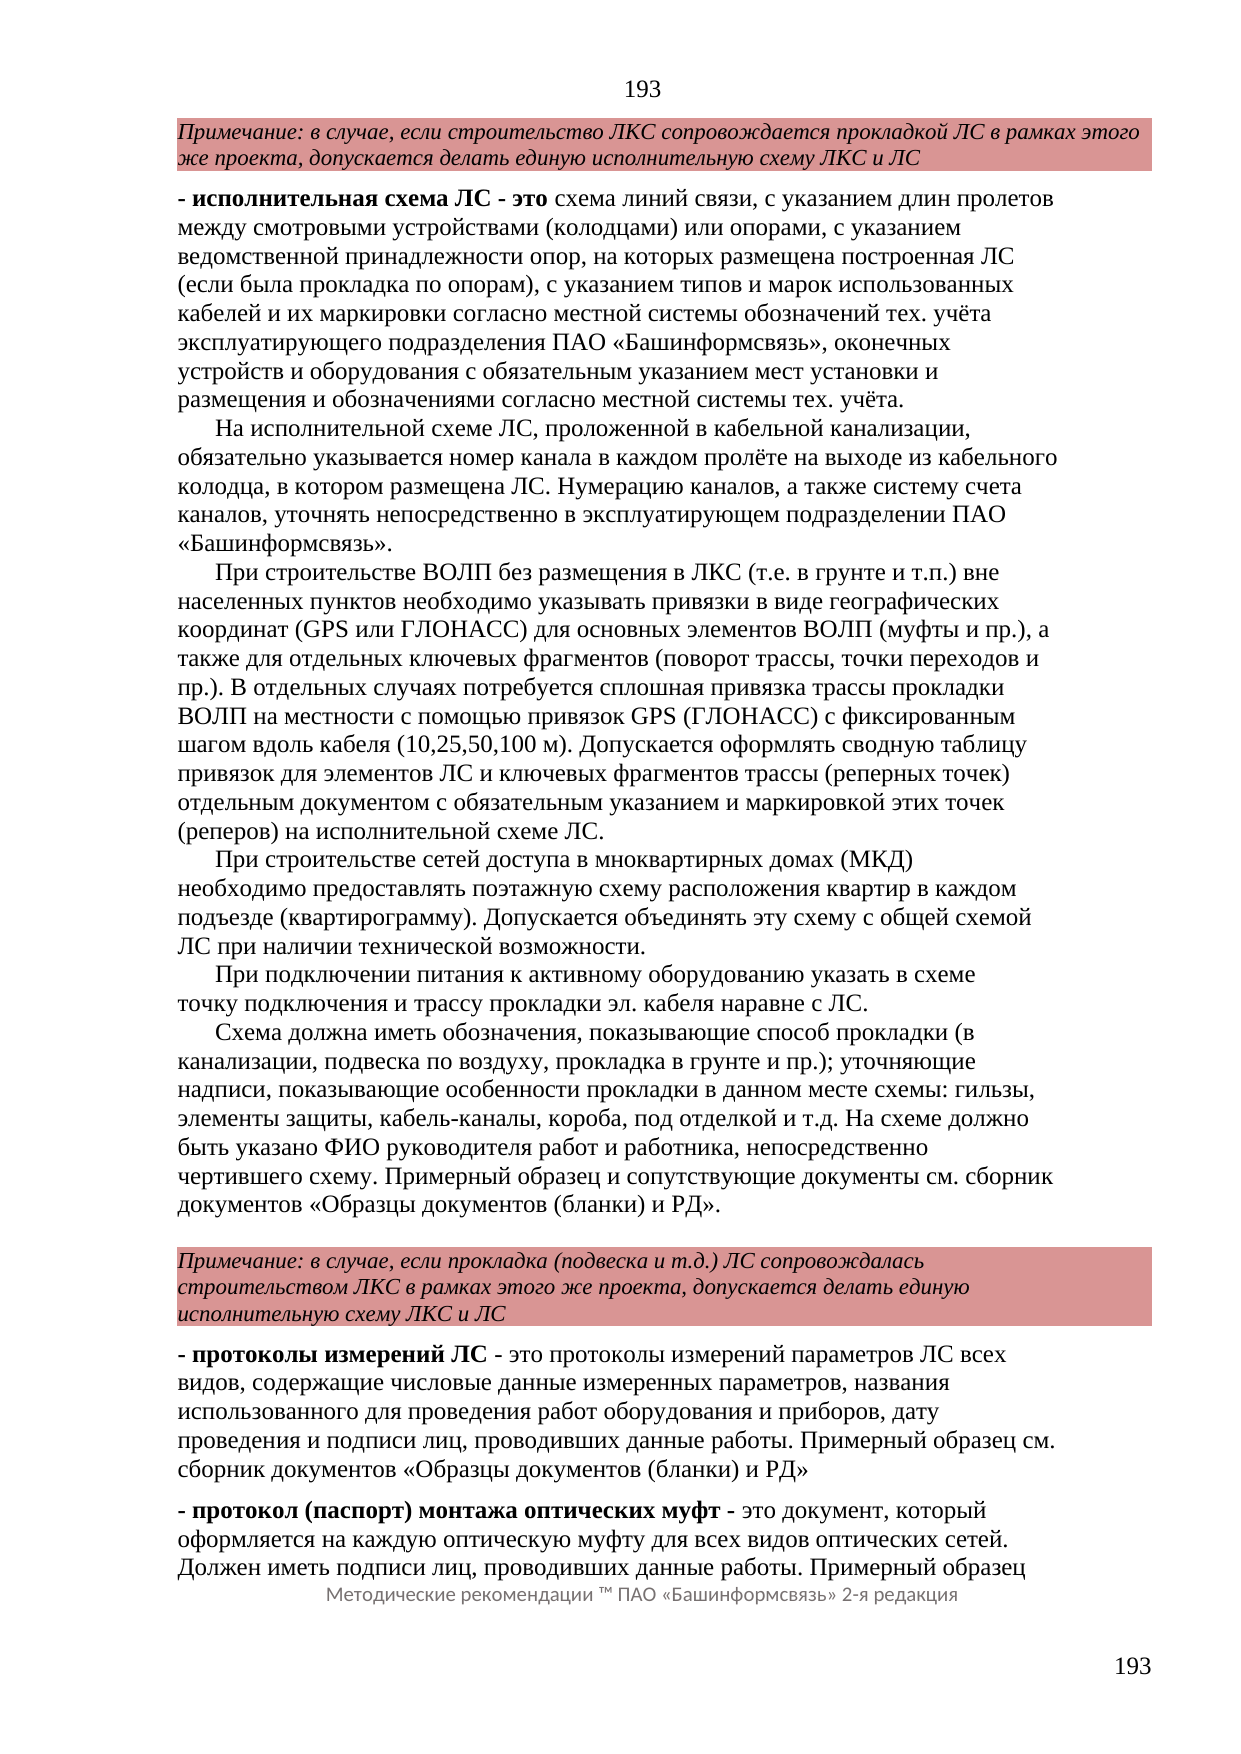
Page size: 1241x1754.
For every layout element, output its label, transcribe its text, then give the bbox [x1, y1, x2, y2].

text Примечание: в случае, если строительство ЛКС сопровождается прокладкой ЛС в рамках этого же проекта, допускается делать единую исполнительную схему ЛКС и ЛС [177, 118, 1152, 171]
text ВОЛП на местности с помощью привязок GPS (ГЛОНАСС) c фиксированным [133, 701, 1152, 729]
text чертившего схему. Примерный образец и сопутствующие документы см. сборник [133, 1161, 1152, 1189]
text документов «Образцы документов (бланки) и РД». [133, 1189, 1152, 1218]
text Должен иметь подписи лиц, проводивших данные работы. Примерный образец [177, 1552, 1152, 1581]
text Примечание: в случае, если прокладка (подвеска и т.д.) ЛС сопровождалась [177, 1247, 1152, 1273]
text также для отдельных ключевых фрагментов (поворот трассы, точки переходов и [133, 643, 1152, 672]
text - протоколы измерений ЛС - это протоколы измерений параметров ЛС всех [177, 1339, 1152, 1367]
text проведения и подписи лиц, проводивших данные работы. Примерный образец см. [177, 1425, 1152, 1454]
text точку подключения и трассу прокладки эл. кабеля наравне с ЛС. [133, 988, 1152, 1017]
text (если была прокладка по опорам), с указанием типов и марок использованных [133, 269, 1152, 298]
text На исполнительной схеме ЛС, проложенной в кабельной канализации, [133, 413, 1152, 442]
text - протокол (паспорт) монтажа оптических муфт - это документ, который [177, 1495, 1152, 1524]
text При подключении питания к активному оборудованию указать в схеме [133, 959, 1152, 988]
text Схема должна иметь обозначения, показывающие способ прокладки (в [133, 1017, 1152, 1046]
text При строительстве ВОЛП без размещения в ЛКС (т.е. в грунте и т.п.) вне [133, 557, 1152, 586]
text подъезде (квартирограмму). Допускается объединять эту схему с общей схемой [133, 902, 1152, 931]
text элементы защиты, кабель-каналы, короба, под отделкой и т.д. На схеме должно [133, 1103, 1152, 1132]
text колодца, в котором размещена ЛС. Нумерацию каналов, а также систему счета [133, 471, 1152, 499]
text видов, содержащие числовые данные измеренных параметров, названия [177, 1367, 1152, 1396]
text пр.). В отдельных случаях потребуется сплошная привязка трассы прокладки [133, 672, 1152, 701]
text координат (GPS или ГЛОНАСС) для основных элементов ВОЛП (муфты и пр.), а [133, 614, 1152, 643]
text кабелей и их маркировки согласно местной системы обозначений тех. учёта [133, 298, 1152, 327]
text между смотровыми устройствами (колодцами) или опорами, с указанием [133, 212, 1152, 241]
text устройств и оборудования с обязательным указанием мест установки и [133, 356, 1152, 384]
text отдельным документом с обязательным указанием и маркировкой этих точек [133, 787, 1152, 816]
text оформляется на каждую оптическую муфту для всех видов оптических сетей. [177, 1524, 1152, 1552]
text эксплуатирующего подразделения ПАО «Башинформсвязь», оконечных [133, 327, 1152, 356]
text надписи, показывающие особенности прокладки в данном месте схемы: гильзы, [133, 1074, 1152, 1103]
text привязок для элементов ЛС и ключевых фрагментов трассы (реперных точек) [133, 758, 1152, 787]
text каналов, уточнять непосредственно в эксплуатирующем подразделении ПАО [133, 499, 1152, 528]
text канализации, подвеска по воздуху, прокладка в грунте и пр.); уточняющие [133, 1046, 1152, 1074]
text «Башинформсвязь». [133, 528, 1152, 557]
text ведомственной принадлежности опор, на которых размещена построенная ЛС [133, 241, 1152, 269]
text строительством ЛКС в рамках этого же проекта, допускается делать единую [177, 1273, 1152, 1300]
text размещения и обозначениями согласно местной системы тех. учёта. [133, 384, 1152, 413]
text сборник документов «Образцы документов (бланки) и РД» [177, 1454, 1152, 1482]
text обязательно указывается номер канала в каждом пролёте на выходе из кабельного [133, 442, 1152, 471]
text При строительстве сетей доступа в мноквартирных домах (МКД) [133, 844, 1152, 873]
text необходимо предоставлять поэтажную схему расположения квартир в каждом [133, 873, 1152, 902]
text Методические рекомендации ™ ПАО «Башинформсвязь» 2-я редакция [133, 1581, 1152, 1607]
text ЛС при наличии технической возможности. [133, 931, 1152, 959]
text использованного для проведения работ оборудования и приборов, дату [177, 1396, 1152, 1425]
text населенных пунктов необходимо указывать привязки в виде географических [133, 586, 1152, 614]
text исполнительную схему ЛКС и ЛС [177, 1300, 1152, 1326]
text шагом вдоль кабеля (10,25,50,100 м). Допускается оформлять сводную таблицу [133, 729, 1152, 758]
text (реперов) на исполнительной схеме ЛС. [133, 816, 1152, 844]
text быть указано ФИО руководителя работ и работника, непосредственно [133, 1132, 1152, 1161]
text - исполнительная схема ЛС - это схема линий связи, с указанием длин пролетов [133, 183, 1152, 212]
